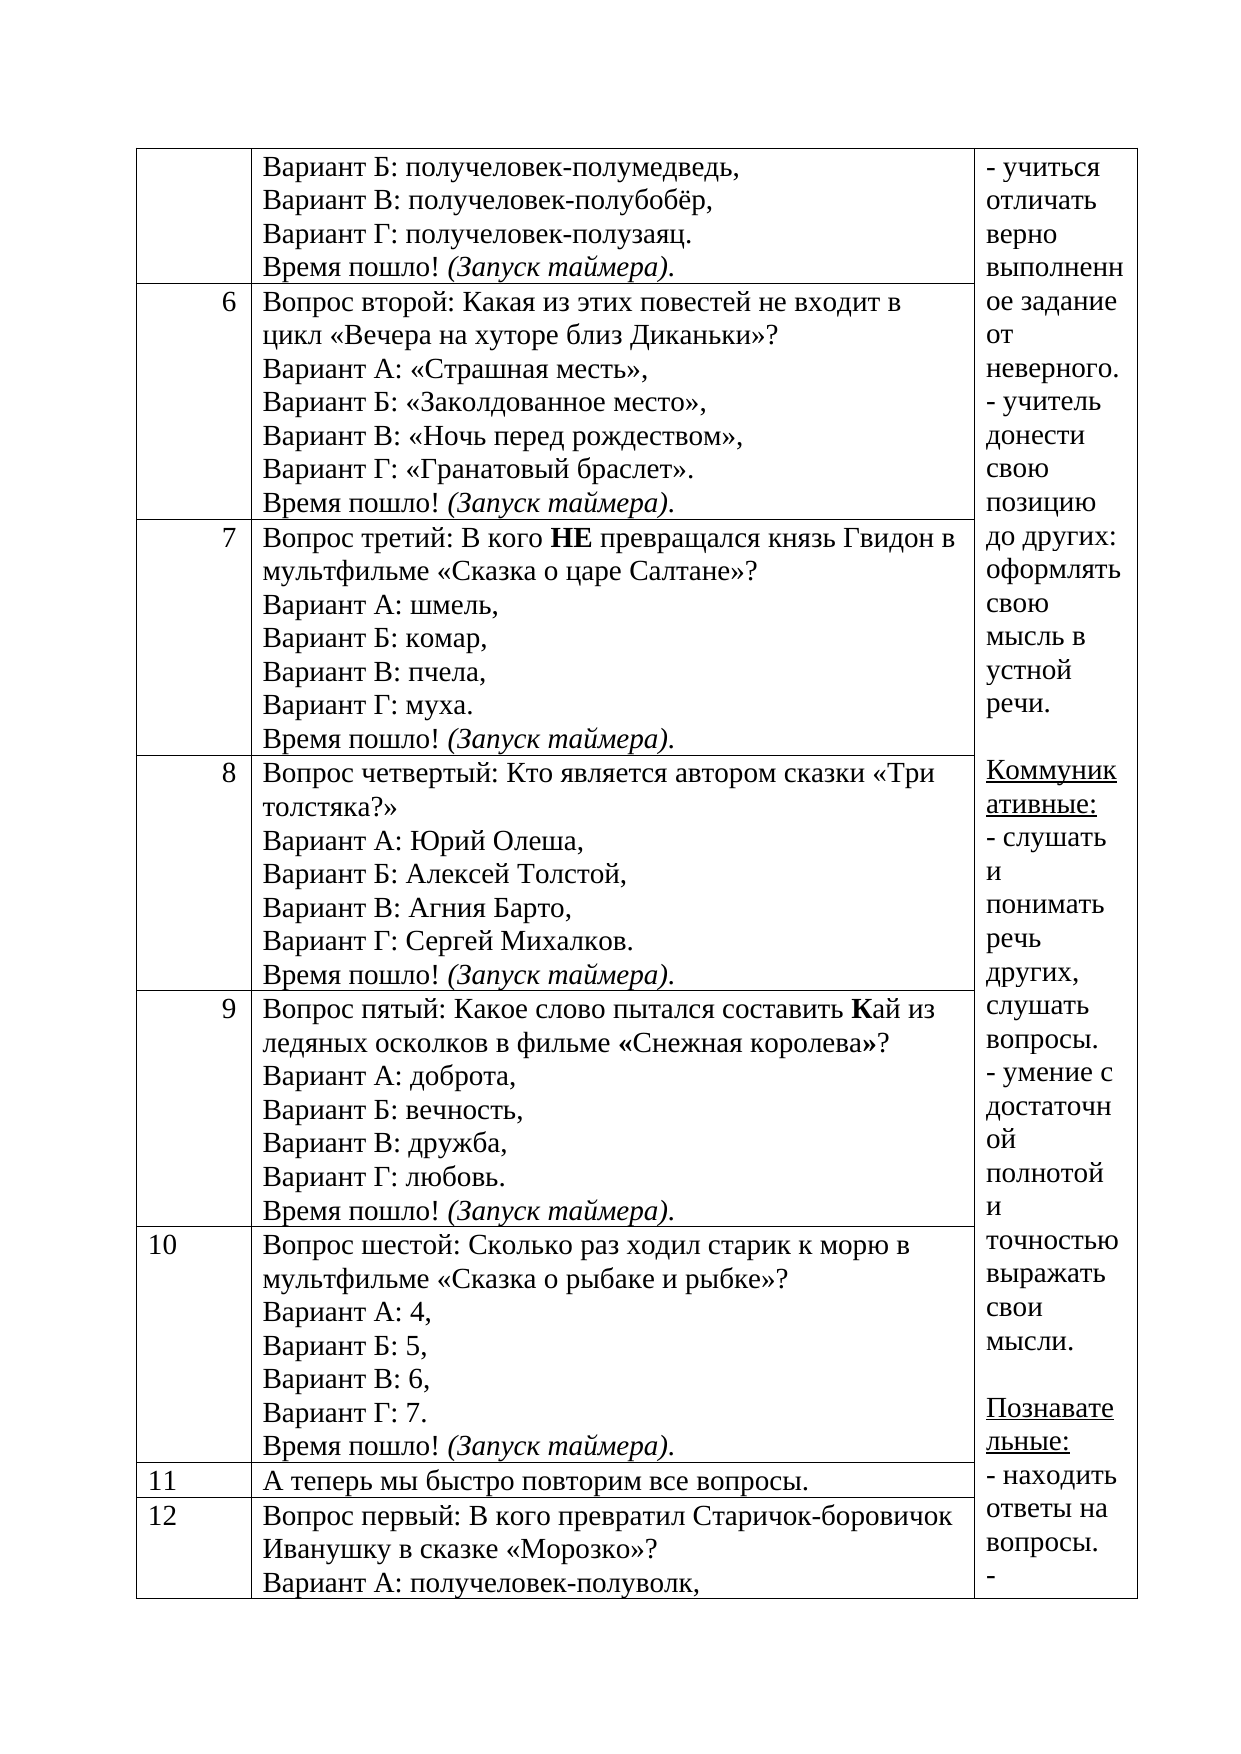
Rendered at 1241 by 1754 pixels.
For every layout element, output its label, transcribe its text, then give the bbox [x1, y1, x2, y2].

table_cell 11 [137, 1463, 251, 1497]
table_cell 6 [137, 284, 251, 519]
table_cell 10 [137, 1227, 251, 1462]
table_cell 7 [137, 520, 251, 754]
table_cell А теперь мы быстро повторим все вопросы. [252, 1463, 974, 1497]
table_cell Вопрос шестой: Сколько раз ходил старик к морю в мультфильме «Сказка о рыбаке и рыбке»? Вариант А: 4, Вариант Б: 5, Вариант В: 6, Вариант Г: 7. Время пошло! (Запуск таймера). [252, 1227, 974, 1462]
table_cell Вопрос пятый: Какое слово пытался составить Кай из ледяных осколков в фильме «Снежная королева»? Вариант А: доброта, Вариант Б: вечность, Вариант В: дружба, Вариант Г: любовь. Время пошло! (Запуск таймера). [252, 991, 974, 1226]
table_cell 9 [137, 991, 251, 1226]
table_cell 8 [137, 756, 251, 990]
table_cell 12 [137, 1498, 251, 1598]
table_cell 5 [137, 149, 251, 283]
table_cell Вопрос четвертый: Кто является автором сказки «Три толстяка?» Вариант А: Юрий Олеша, Вариант Б: Алексей Толстой, Вариант В: Агния Барто, Вариант Г: Сергей Михалков. Время пошло! (Запуск таймера). [252, 756, 974, 990]
table_cell Вопрос второй: Какая из этих повестей не входит в цикл «Вечера на хуторе близ Диканьки»? Вариант А: «Страшная месть», Вариант Б: «Заколдованное место», Вариант В: «Ночь перед рождеством», Вариант Г: «Гранатовый браслет». Время пошло! (Запуск таймера). [252, 284, 974, 519]
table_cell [252, 1498, 974, 1598]
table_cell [252, 149, 974, 283]
table_cell Вопрос третий: В кого НЕ превращался князь Гвидон в мультфильме «Сказка о царе Салтане»? Вариант А: шмель, Вариант Б: комар, Вариант В: пчела, Вариант Г: муха. Время пошло! (Запуск таймера). [252, 520, 974, 754]
